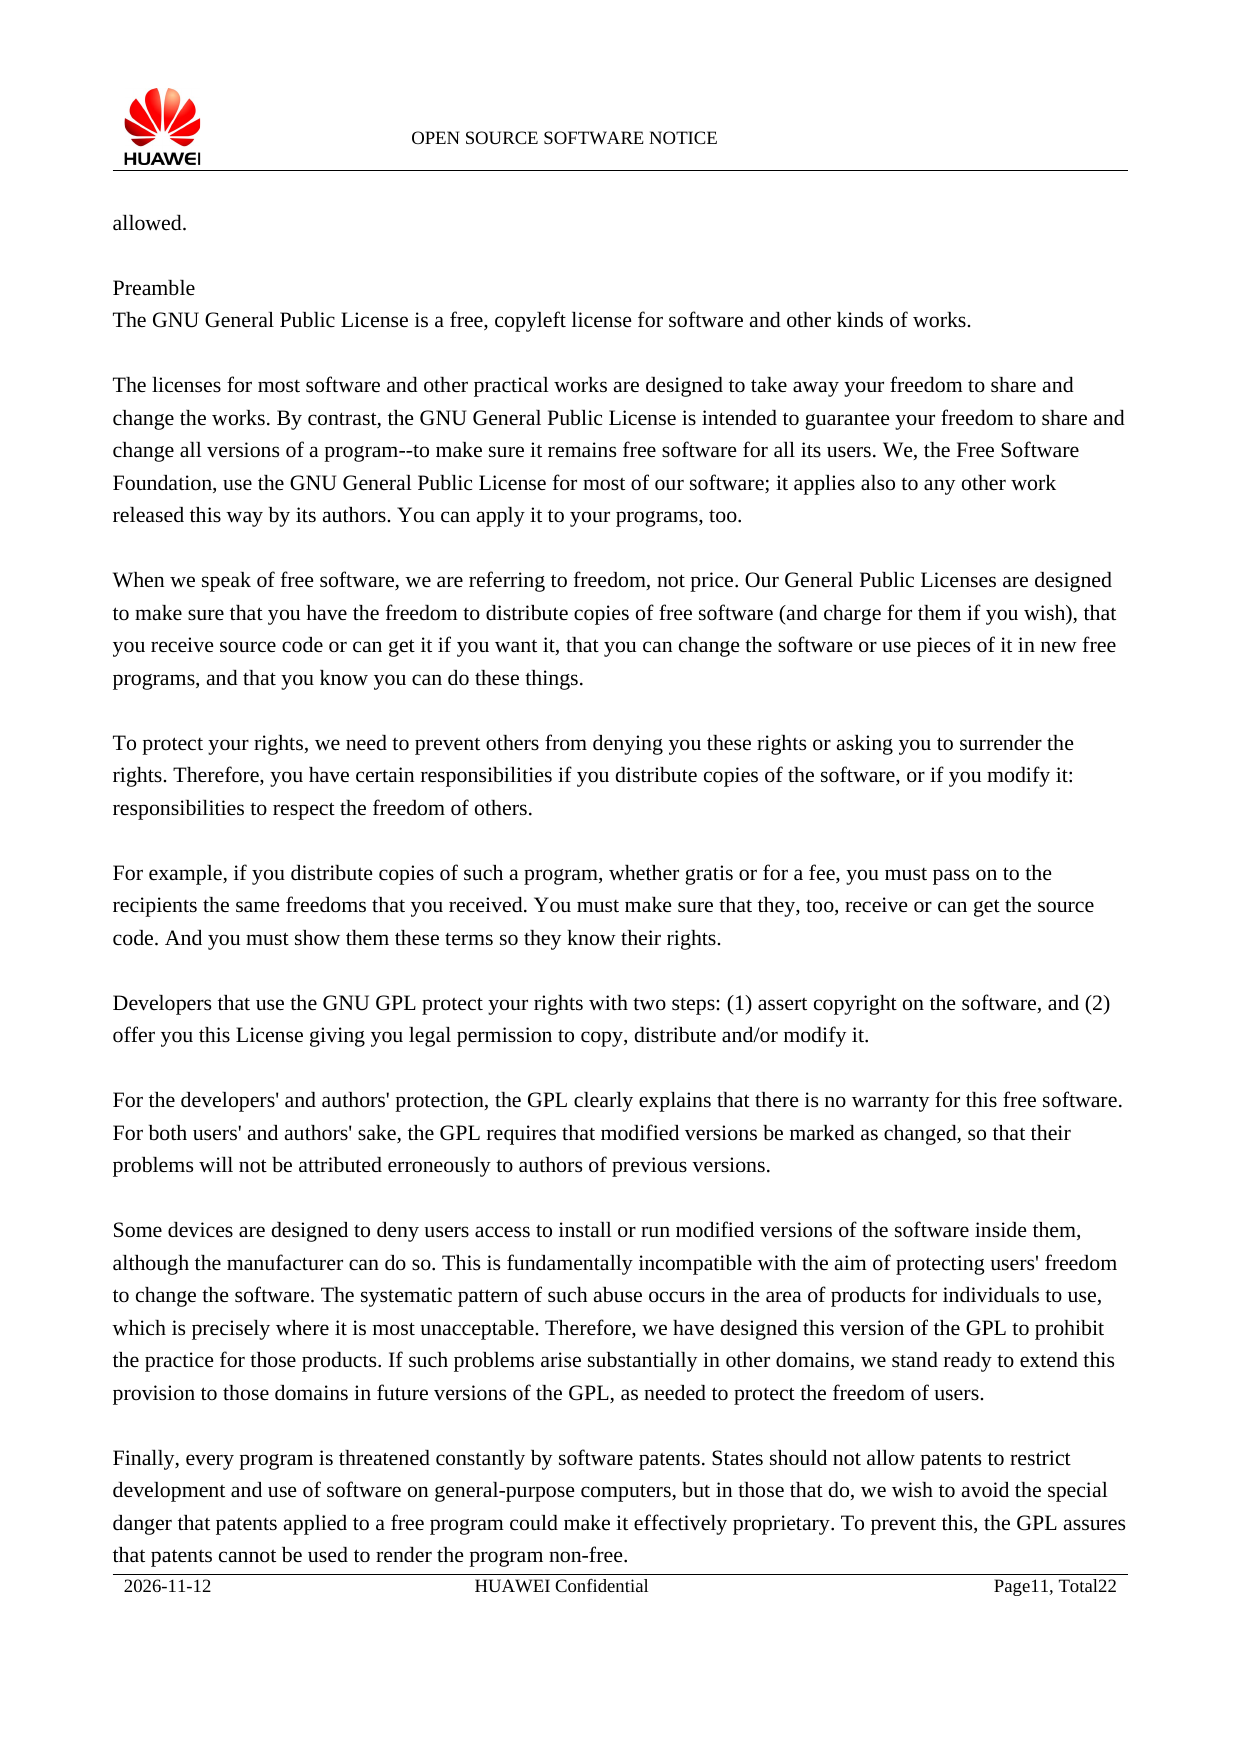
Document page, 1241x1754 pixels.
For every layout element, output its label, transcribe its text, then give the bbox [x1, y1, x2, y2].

picture [124, 88, 201, 165]
